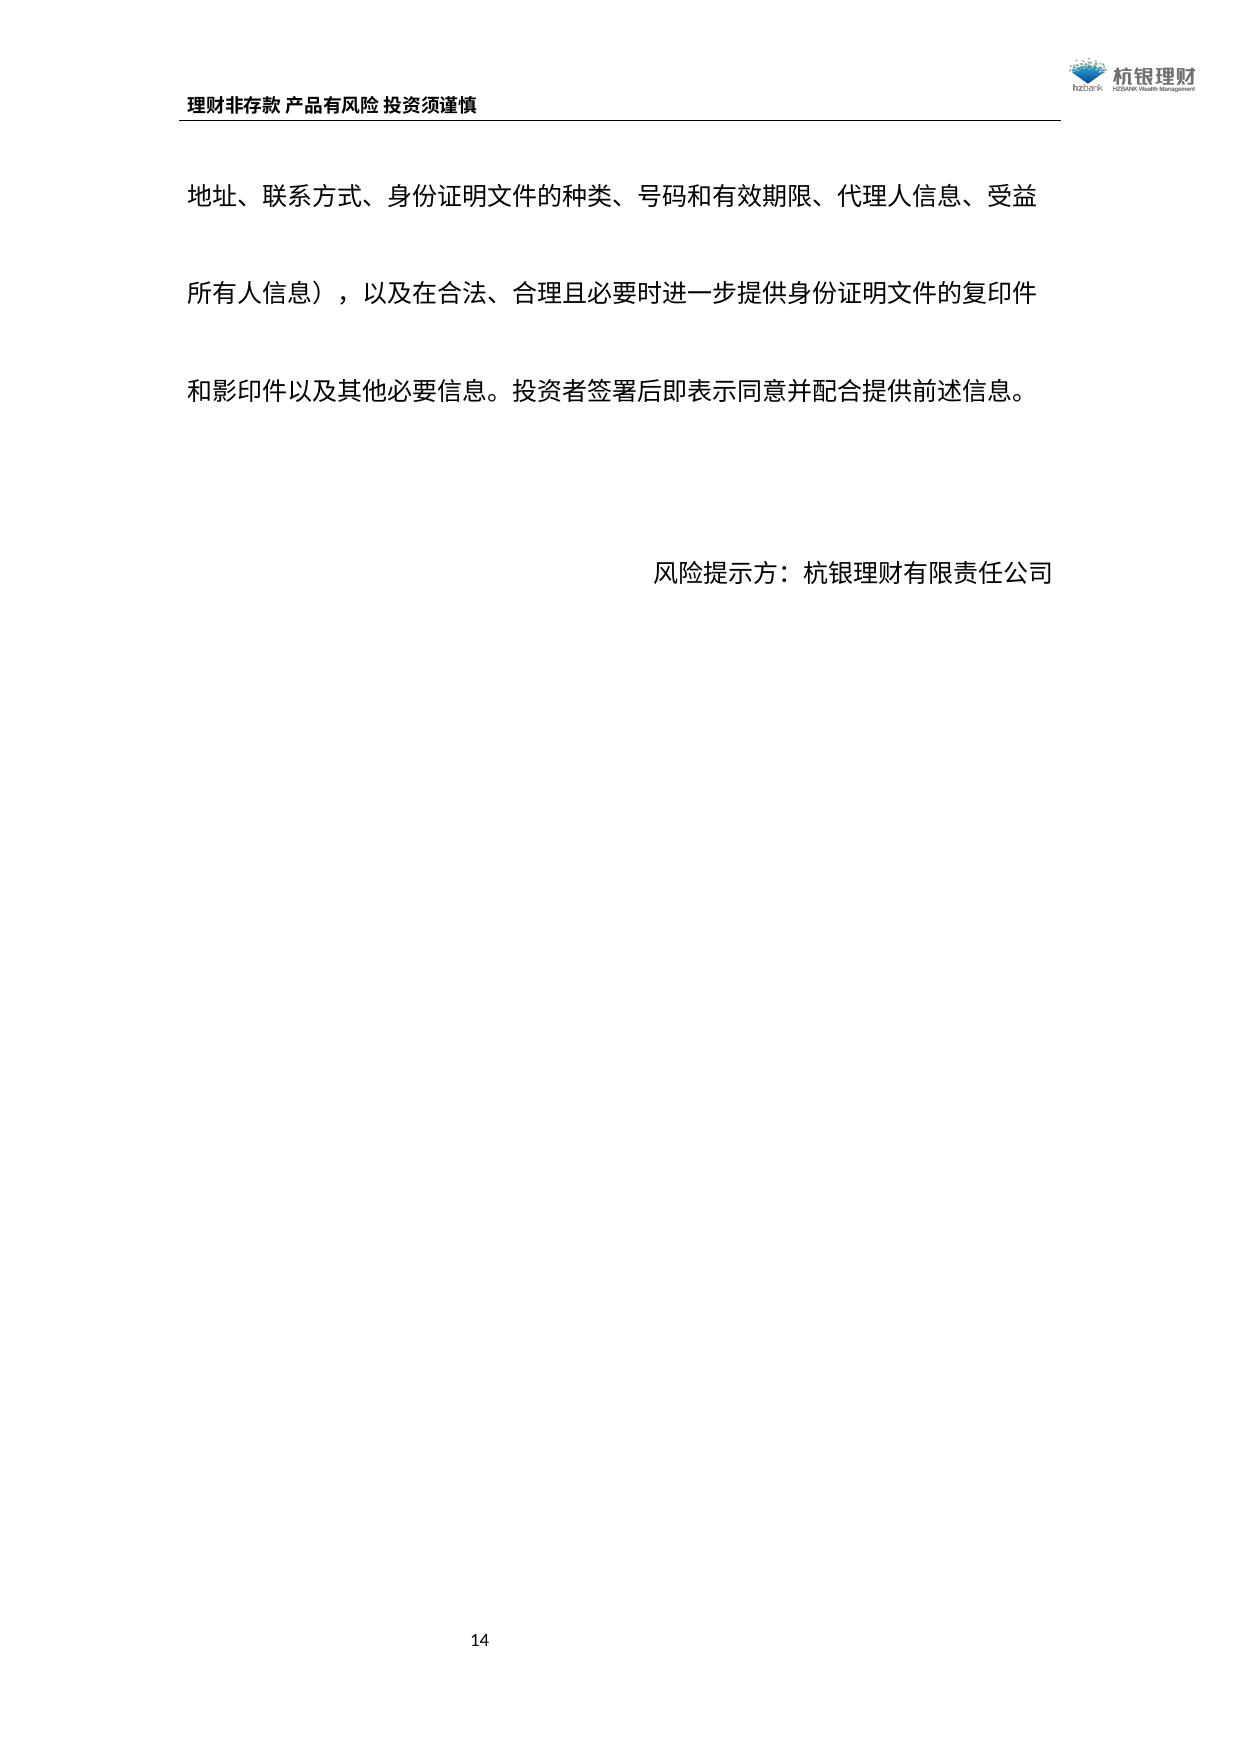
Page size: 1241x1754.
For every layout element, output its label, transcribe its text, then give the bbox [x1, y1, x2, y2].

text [187, 162, 1053, 422]
text 风险提示方：杭银理财有限责任公司 [187, 539, 1053, 604]
picture [1063, 56, 1204, 97]
